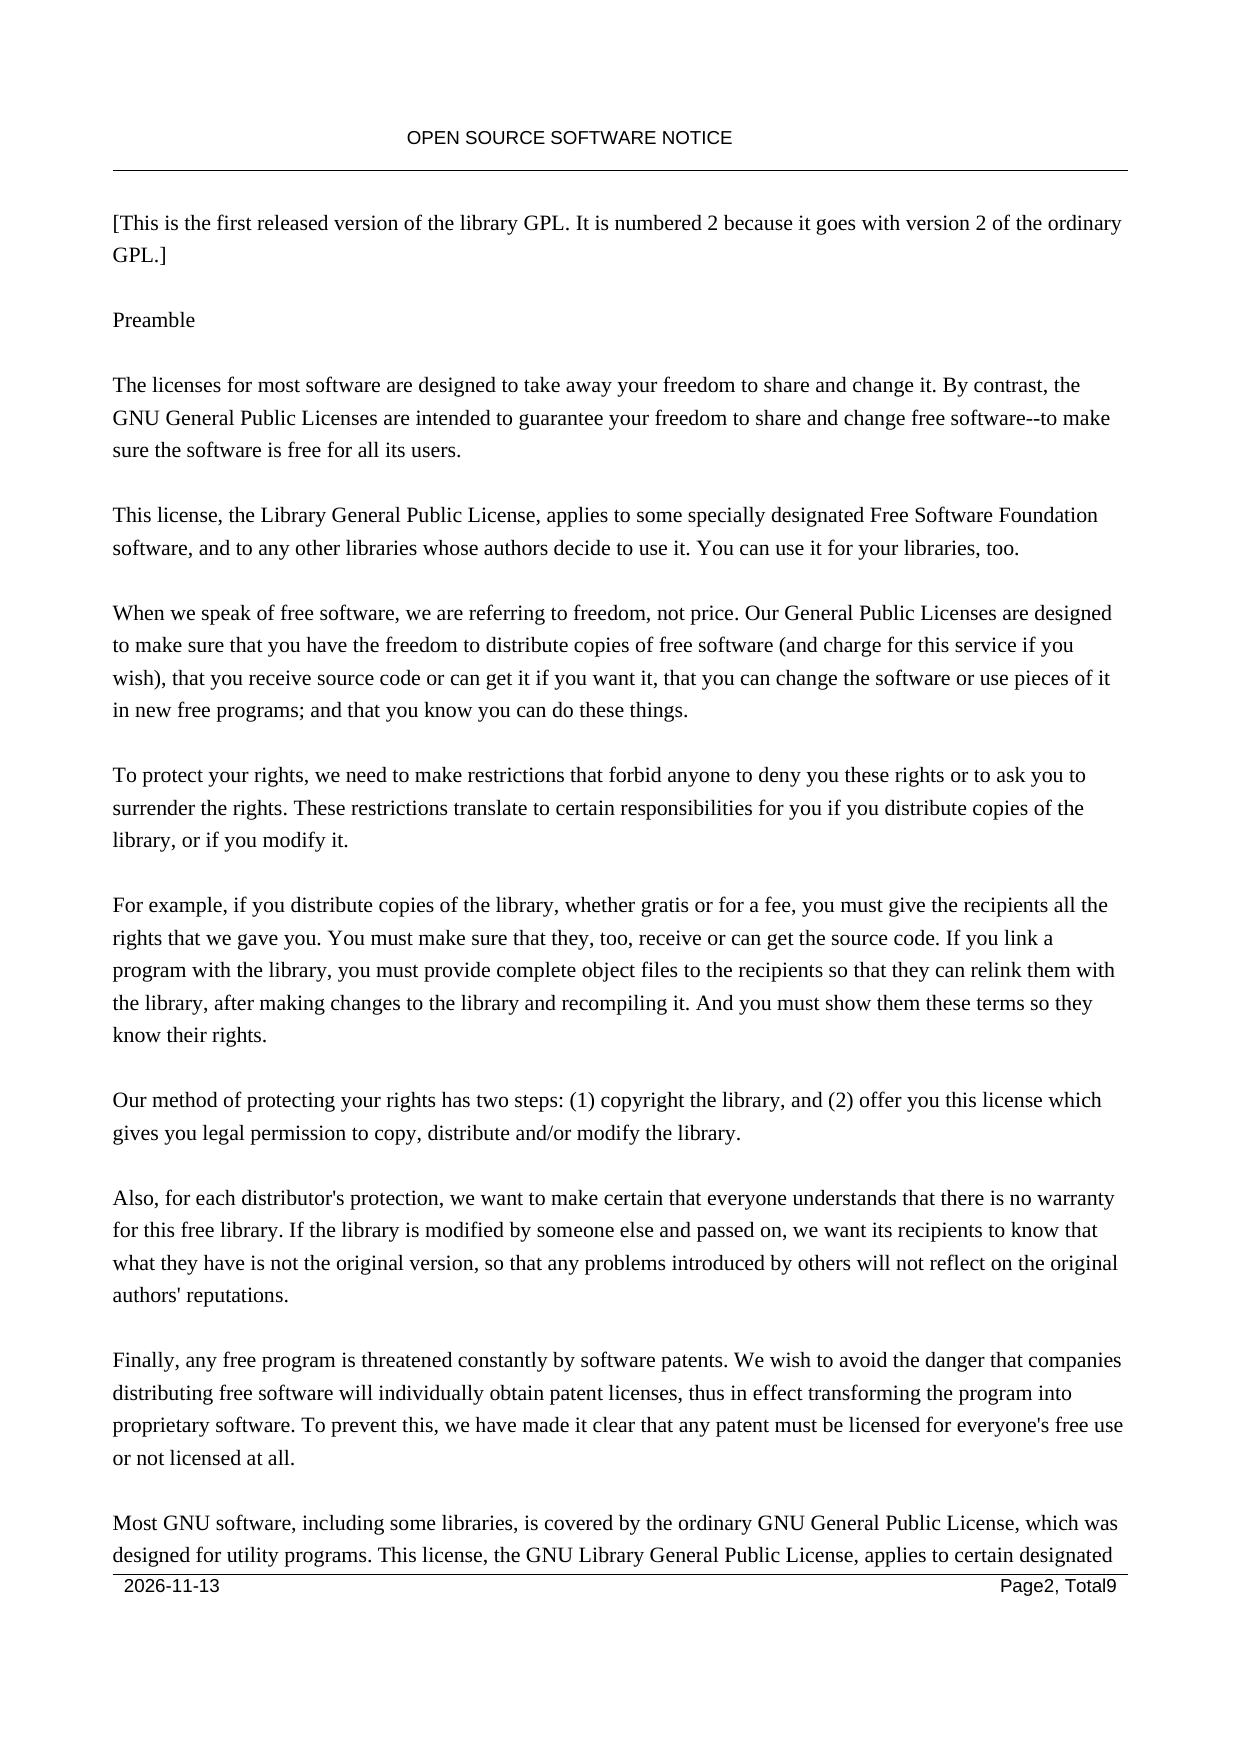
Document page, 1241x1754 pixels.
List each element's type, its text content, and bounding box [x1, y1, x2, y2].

text Finally, any free program is threatened constantly by software patents. We wish to avoid the danger that companies distributing free software will individually obtain patent licenses, thus in effect transforming the program into proprietary software. To prevent this, we have made it clear that any patent must be licensed for everyone's free use or not licensed at all. [112, 1344, 1128, 1474]
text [112, 1506, 1128, 1571]
text To protect your rights, we need to make restrictions that forbid anyone to deny you these rights or to ask you to surrender the rights. These restrictions translate to certain responsibilities for you if you distribute copies of the library, or if you modify it. [112, 759, 1128, 856]
text When we speak of free software, we are referring to freedom, not price. Our General Public Licenses are designed to make sure that you have the freedom to distribute copies of free software (and charge for this service if you wish), that you receive source code or can get it if you want it, that you can change the software or use pieces of it in new free programs; and that you know you can do these things. [112, 596, 1128, 726]
text [This is the first released version of the library GPL. It is numbered 2 because it goes with version 2 of the ordinary GPL.] [112, 206, 1128, 271]
text Our method of protecting your rights has two steps: (1) copyright the library, and (2) offer you this license which gives you legal permission to copy, distribute and/or modify the library. [112, 1084, 1128, 1149]
text This license, the Library General Public License, applies to some specially designated Free Software Foundation software, and to any other libraries whose authors decide to use it. You can use it for your libraries, too. [112, 499, 1128, 564]
text For example, if you distribute copies of the library, whether gratis or for a fee, you must give the recipients all the rights that we gave you. You must make sure that they, too, receive or can get the source code. If you link a program with the library, you must provide complete object files to the recipients so that they can relink them with the library, after making changes to the library and recompiling it. And you must show them these terms so they know their rights. [112, 889, 1128, 1051]
text The licenses for most software are designed to take away your freedom to share and change it. By contrast, the GNU General Public Licenses are intended to guarantee your freedom to share and change free software--to make sure the software is free for all its users. [112, 369, 1128, 466]
text Preamble [112, 304, 1128, 336]
text Also, for each distributor's protection, we want to make certain that everyone understands that there is no warranty for this free library. If the library is modified by someone else and passed on, we want its recipients to know that what they have is not the original version, so that any problems introduced by others will not reflect on the original authors' reputations. [112, 1181, 1128, 1311]
